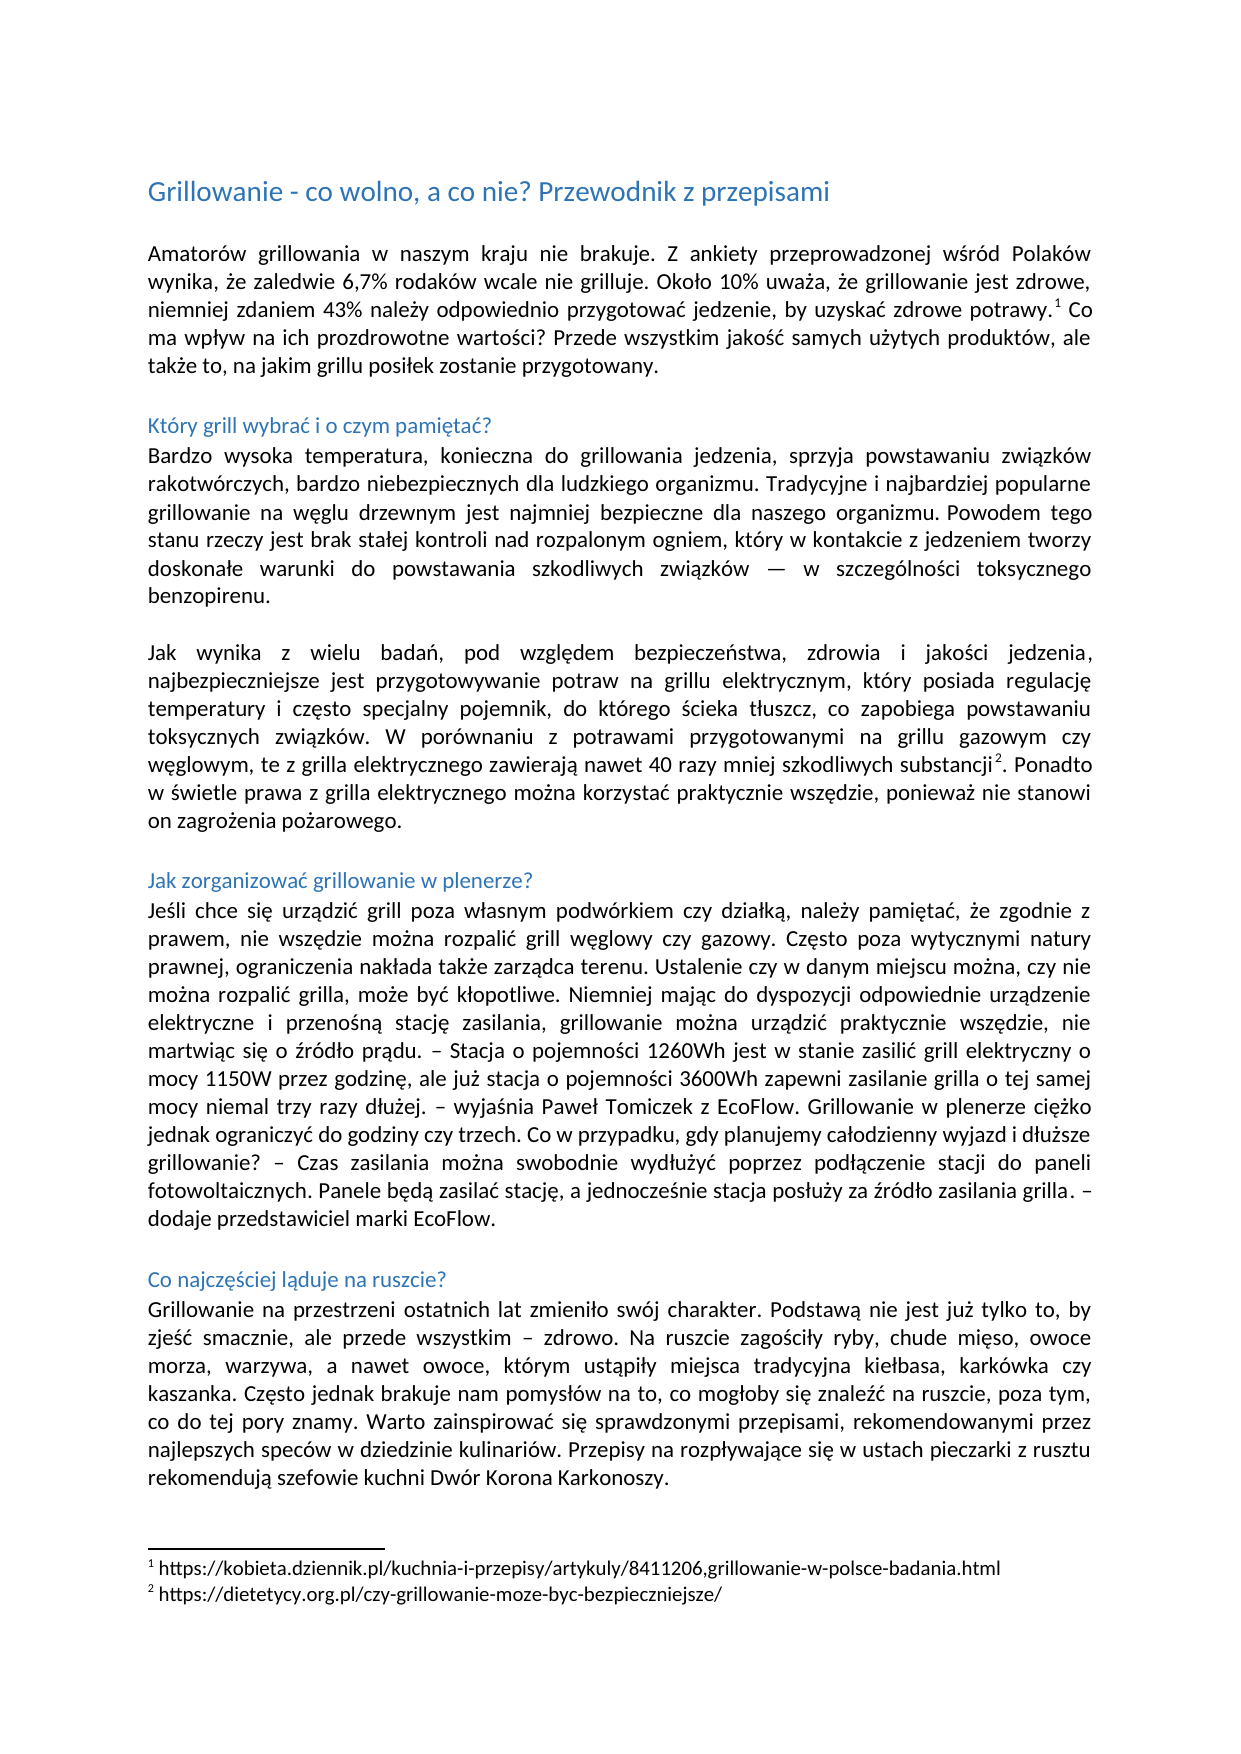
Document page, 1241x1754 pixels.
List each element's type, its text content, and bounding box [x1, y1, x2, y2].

subtitle Jak zorganizować grillowanie w plenerze? [148, 866, 1093, 894]
subtitle Co najczęściej ląduje na ruszcie? [148, 1265, 1093, 1293]
text Jeśli chce się urządzić grill poza własnym podwórkiem czy działką, należy pamiętać, że zgodnie z prawem, nie wszędzie można rozpalić grill węglowy czy gazowy. Często poza wytycznymi natury prawnej, ograniczenia nakłada także zarządca terenu. Ustalenie czy w danym miejscu można, czy nie można rozpalić grilla, może być kłopotliwe. Niemniej mając do dyspozycji odpowiednie urządzenie elektryczne i przenośną stację zasilania, grillowanie można urządzić praktycznie wszędzie, nie martwiąc się o źródło prądu. – Stacja o pojemności 1260Wh jest w stanie zasilić grill elektryczny o mocy 1150W przez godzinę, ale już stacja o pojemności 3600Wh zapewni zasilanie grilla o tej samej mocy niemal trzy razy dłużej. – wyjaśnia Paweł Tomiczek z EcoFlow. Grillowanie w plenerze ciężko jednak ograniczyć do godziny czy trzech. Co w przypadku, gdy planujemy całodzienny wyjazd i dłuższe grillowanie? – Czas zasilania można swobodnie wydłużyć poprzez podłączenie stacji do paneli fotowoltaicznych. Panele będą zasilać stację, a jednocześnie stacja posłuży za źródło zasilania grilla. – dodaje przedstawiciel marki EcoFlow. [148, 896, 1093, 1232]
text Amatorów grillowania w naszym kraju nie brakuje. Z ankiety przeprowadzonej wśród Polaków wynika, że zaledwie 6,7% rodaków wcale nie grilluje. Około 10% uważa, że grillowanie jest zdrowe, niemniej zdaniem 43% należy odpowiednio przygotować jedzenie, by uzyskać zdrowe potrawy. Co ma wpływ na ich prozdrowotne wartości? Przede wszystkim jakość samych użytych produktów, ale także to, na jakim grillu posiłek zostanie przygotowany. [148, 239, 1093, 379]
subtitle Który grill wybrać i o czym pamiętać? [148, 411, 1093, 439]
subtitle Grillowanie - co wolno, a co nie? Przewodnik z przepisami [148, 173, 1093, 208]
text Bardzo wysoka temperatura, konieczna do grillowania jedzenia, sprzyja powstawaniu związków rakotwórczych, bardzo niebezpiecznych dla ludzkiego organizmu. Tradycyjne i najbardziej popularne grillowanie na węglu drzewnym jest najmniej bezpieczne dla naszego organizmu. Powodem tego stanu rzeczy jest brak stałej kontroli nad rozpalonym ogniem, który w kontakcie z jedzeniem tworzy doskonałe warunki do powstawania szkodliwych związków — w szczególności toksycznego benzopirenu. [148, 498, 1093, 610]
text Jak wynika z wielu badań, pod względem bezpieczeństwa, zdrowia i jakości jedzenia, najbezpieczniejsze jest przygotowywanie potraw na grillu elektrycznym, który posiada regulację temperatury i często specjalny pojemnik, do którego ścieka tłuszcz, co zapobiega powstawaniu toksycznych związków. W porównaniu z potrawami przygotowanymi na grillu gazowym czy węglowym, te z grilla elektrycznego zawierają nawet 40 razy mniej szkodliwych substancji. Ponadto w świetle prawa z grilla elektrycznego można korzystać praktycznie wszędzie, ponieważ nie stanowi on zagrożenia pożarowego. [148, 750, 1093, 834]
text Grillowanie na przestrzeni ostatnich lat zmieniło swój charakter. Podstawą nie jest już tylko to, by zjeść smacznie, ale przede wszystkim – zdrowo. Na ruszcie zagościły ryby, chude mięso, owoce morza, warzywa, a nawet owoce, którym ustąpiły miejsca tradycyjna kiełbasa, karkówka czy kaszanka. Często jednak brakuje nam pomysłów na to, co mogłoby się znaleźć na ruszcie, poza tym, co do tej pory znamy. Warto zainspirować się sprawdzonymi przepisami, rekomendowanymi przez najlepszych speców w dziedzinie kulinariów. Przepisy na rozpływające się w ustach pieczarki z rusztu rekomendują szefowie kuchni Dwór Korona Karkonoszy. [148, 1295, 1093, 1491]
